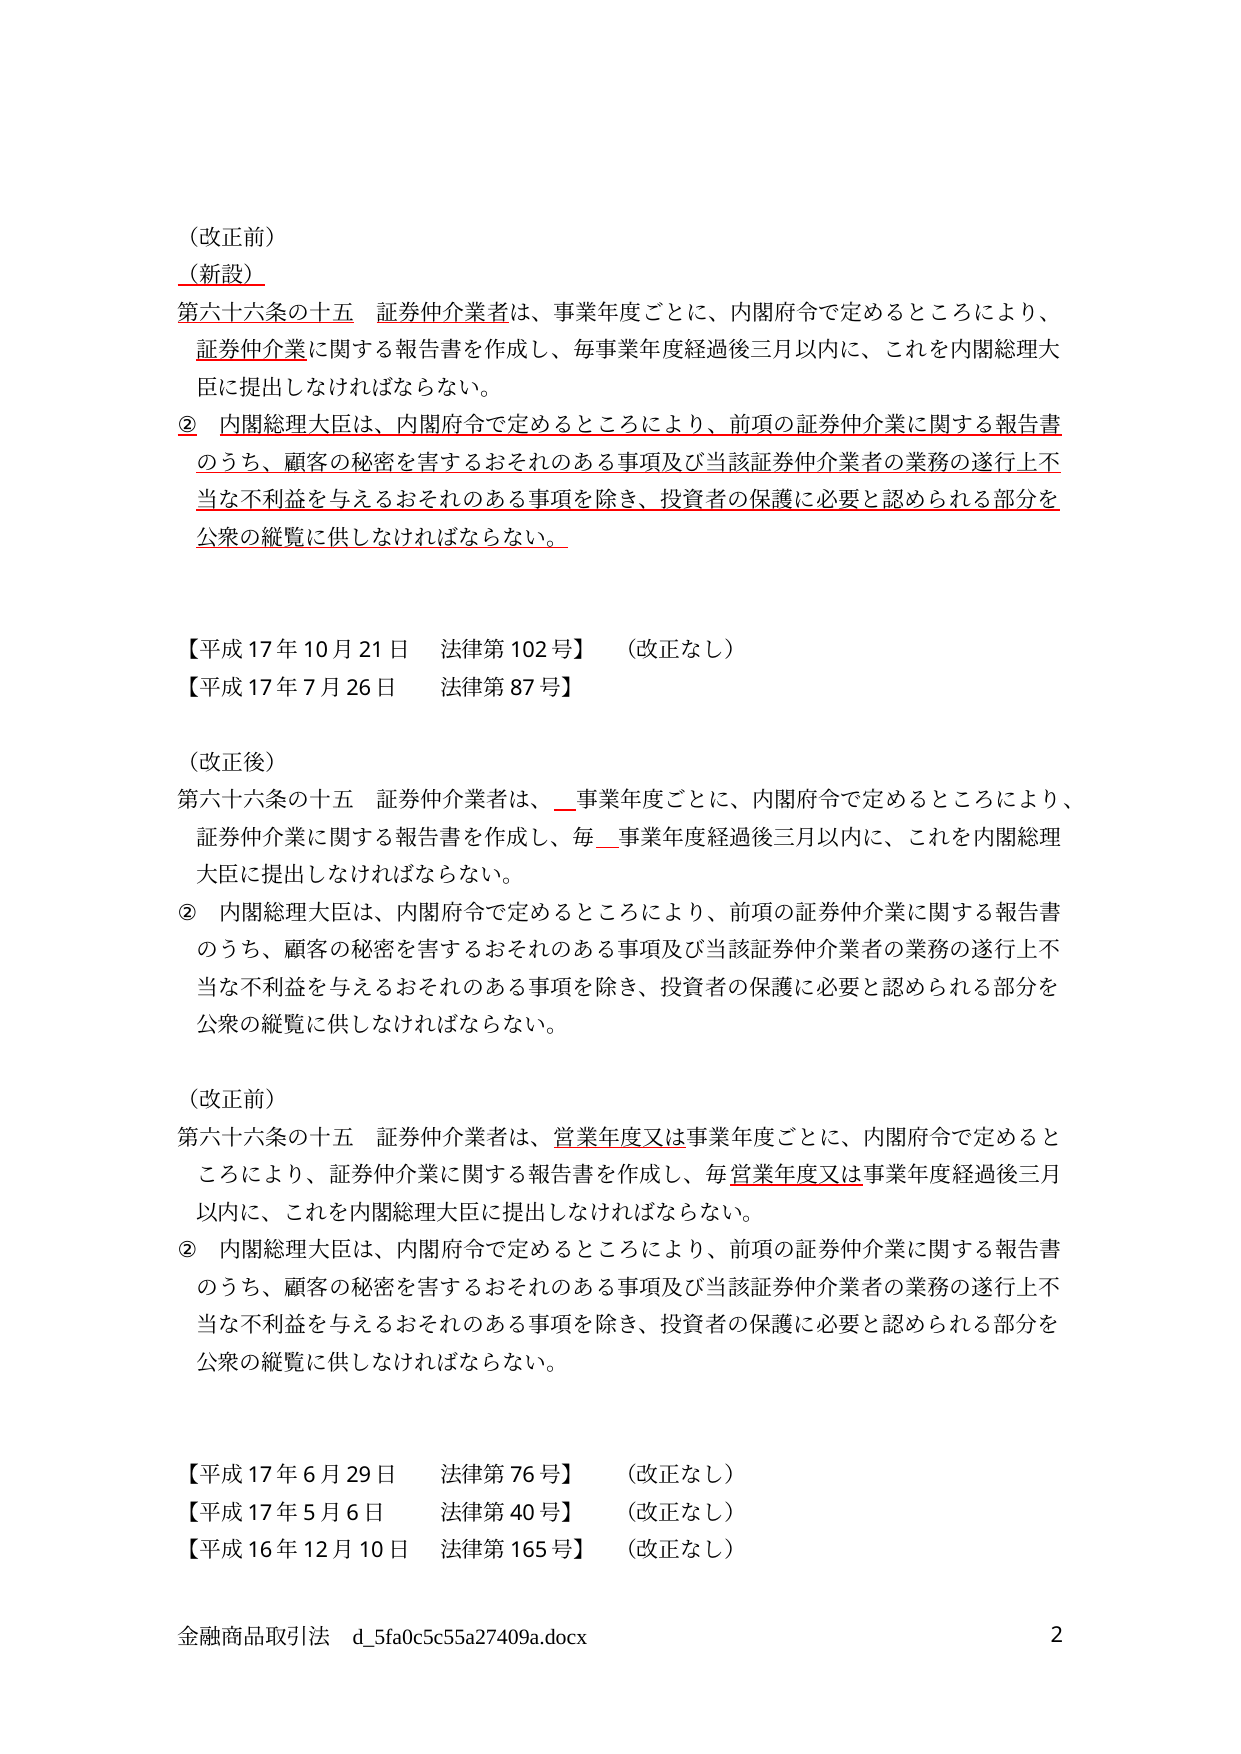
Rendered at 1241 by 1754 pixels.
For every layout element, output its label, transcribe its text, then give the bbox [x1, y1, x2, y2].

text （改正後） [177, 742, 1063, 779]
text （改正前） [177, 217, 1063, 254]
text 第六十六条の十五 証券仲介業者は、営業年度又は事業年度ごとに、内閣府令で定めるところにより、証券仲介業に関する報告書を作成し、毎営業年度又は事業年度経過後三月以内に、これを内閣総理大臣に提出しなければならない。 [177, 1117, 1063, 1229]
text ② 内閣総理大臣は、内閣府令で定めるところにより、前項の証券仲介業に関する報告書のうち、顧客の秘密を害するおそれのある事項及び当該証券仲介業者の業務の遂行上不当な不利益を与えるおそれのある事項を除き、投資者の保護に必要と認められる部分を公衆の縦覧に供しなければならない。 [177, 404, 1063, 554]
text 第六十六条の十五 証券仲介業者は、事業年度ごとに、内閣府令で定めるところにより、証券仲介業に関する報告書を作成し、毎事業年度経過後三月以内に、これを内閣総理大臣に提出しなければならない。 [177, 292, 1063, 404]
text ② 内閣総理大臣は、内閣府令で定めるところにより、前項の証券仲介業に関する報告書のうち、顧客の秘密を害するおそれのある事項及び当該証券仲介業者の業務の遂行上不当な不利益を与えるおそれのある事項を除き、投資者の保護に必要と認められる部分を公衆の縦覧に供しなければならない。 [177, 892, 1063, 1042]
text ② 内閣総理大臣は、内閣府令で定めるところにより、前項の証券仲介業に関する報告書のうち、顧客の秘密を害するおそれのある事項及び当該証券仲介業者の業務の遂行上不当な不利益を与えるおそれのある事項を除き、投資者の保護に必要と認められる部分を公衆の縦覧に供しなければならない。 [177, 1229, 1063, 1379]
text 【平成17年5月6日 法律第40号】 （改正なし） [177, 1492, 1063, 1529]
text （改正前） [177, 1079, 1063, 1117]
text 【平成17年6月29日 法律第76号】 （改正なし） [177, 1454, 1063, 1492]
text 【平成17年10月21日 法律第102号】 （改正なし） [177, 629, 1063, 667]
text （新設） [177, 254, 1063, 292]
text 【平成17年7月26日 法律第87号】 [177, 667, 1063, 704]
text 【平成16年12月10日 法律第165号】 （改正なし） [177, 1529, 1063, 1567]
text 第六十六条の十五 証券仲介業者は、 事業年度ごとに、内閣府令で定めるところにより、証券仲介業に関する報告書を作成し、毎 事業年度経過後三月以内に、これを内閣総理大臣に提出しなければならない。 [177, 779, 1063, 892]
